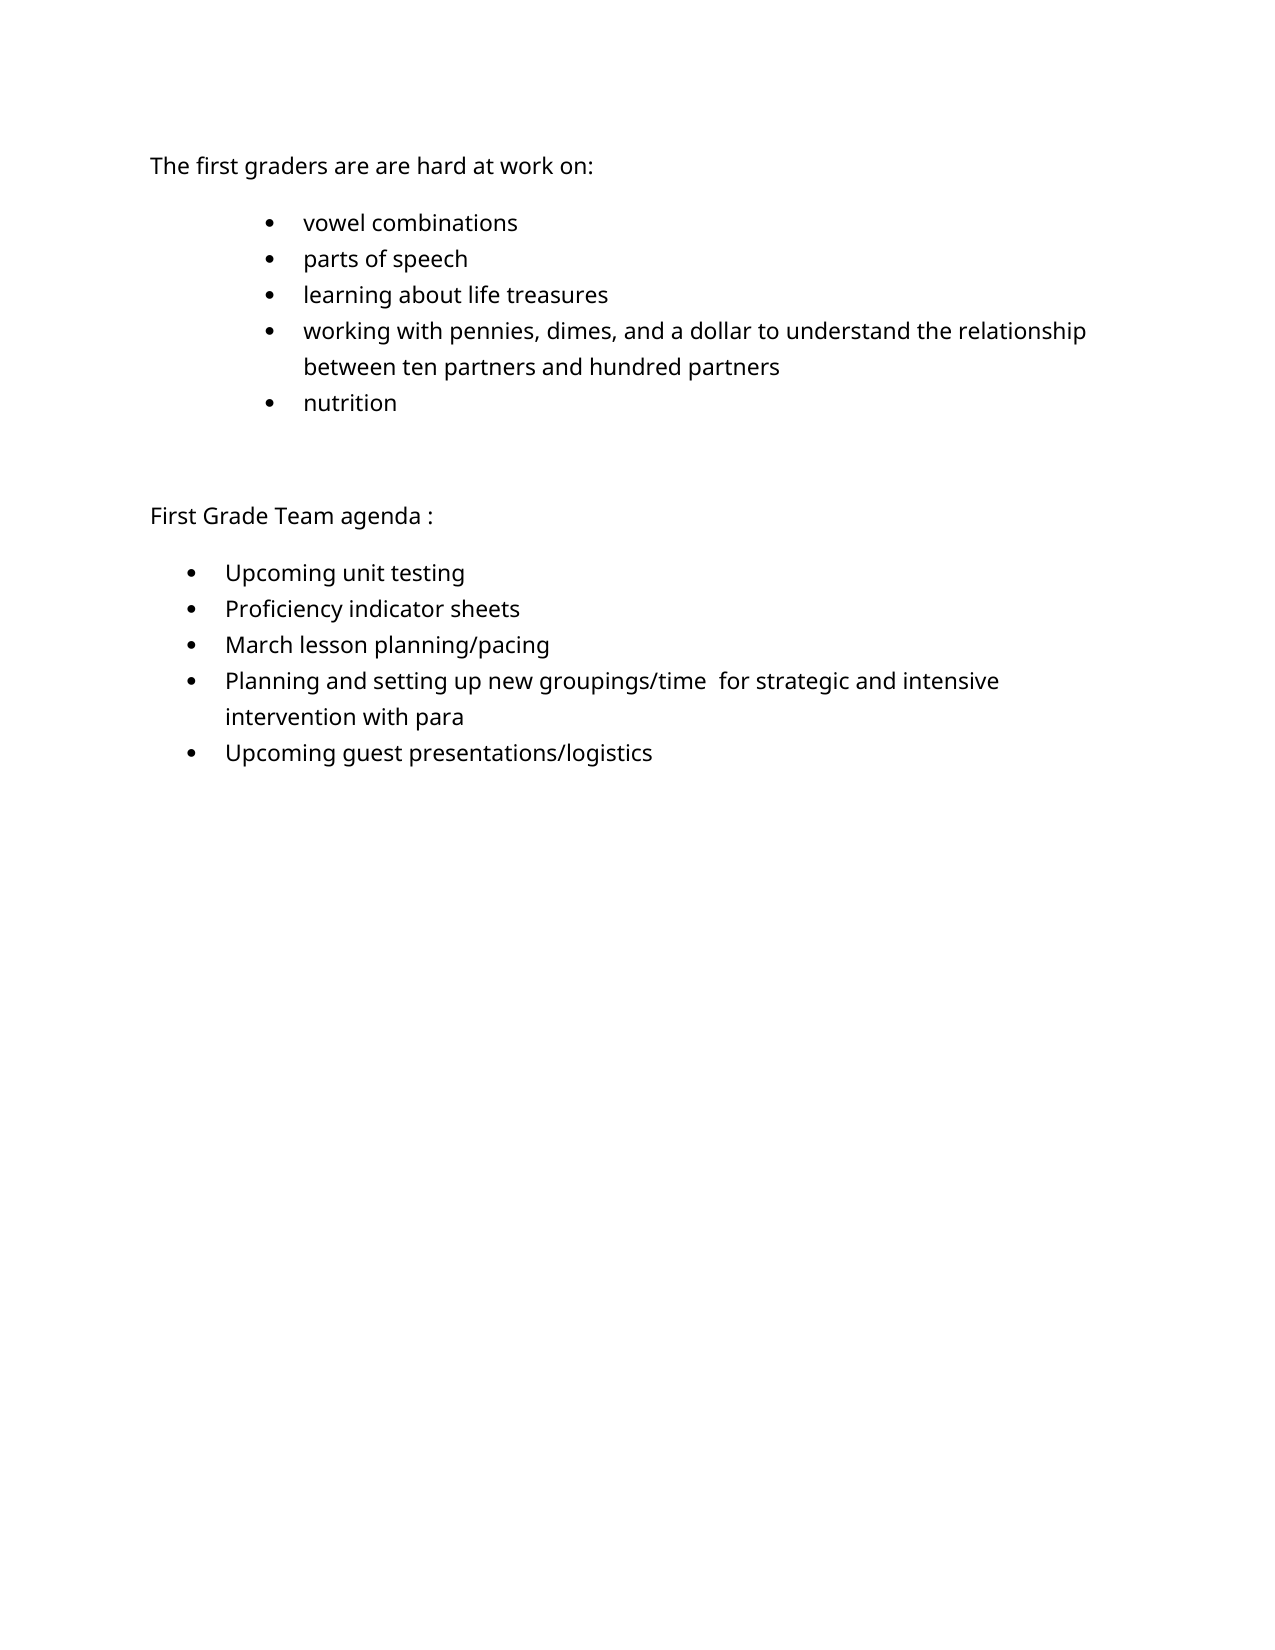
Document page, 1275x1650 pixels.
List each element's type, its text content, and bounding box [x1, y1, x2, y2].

list learning about life treasures [266, 279, 1125, 310]
text First Grade Team agenda : [150, 500, 1125, 531]
text The first graders are are hard at work on: [150, 150, 1125, 181]
list nutrition [266, 386, 1125, 418]
list Upcoming unit testing [187, 557, 1125, 588]
list Upcoming guest presentations/logistics [187, 736, 1125, 768]
list Proficiency indicator sheets [187, 593, 1125, 624]
list parts of speech [266, 243, 1125, 274]
list Planning and setting up new groupings/time for strategic and intensive intervention with para [187, 664, 1125, 732]
list vowel combinations [266, 207, 1125, 238]
list March lesson planning/pacing [187, 629, 1125, 660]
list working with pennies, dimes, and a dollar to understand the relationship between ten partners and hundred partners [266, 314, 1125, 382]
